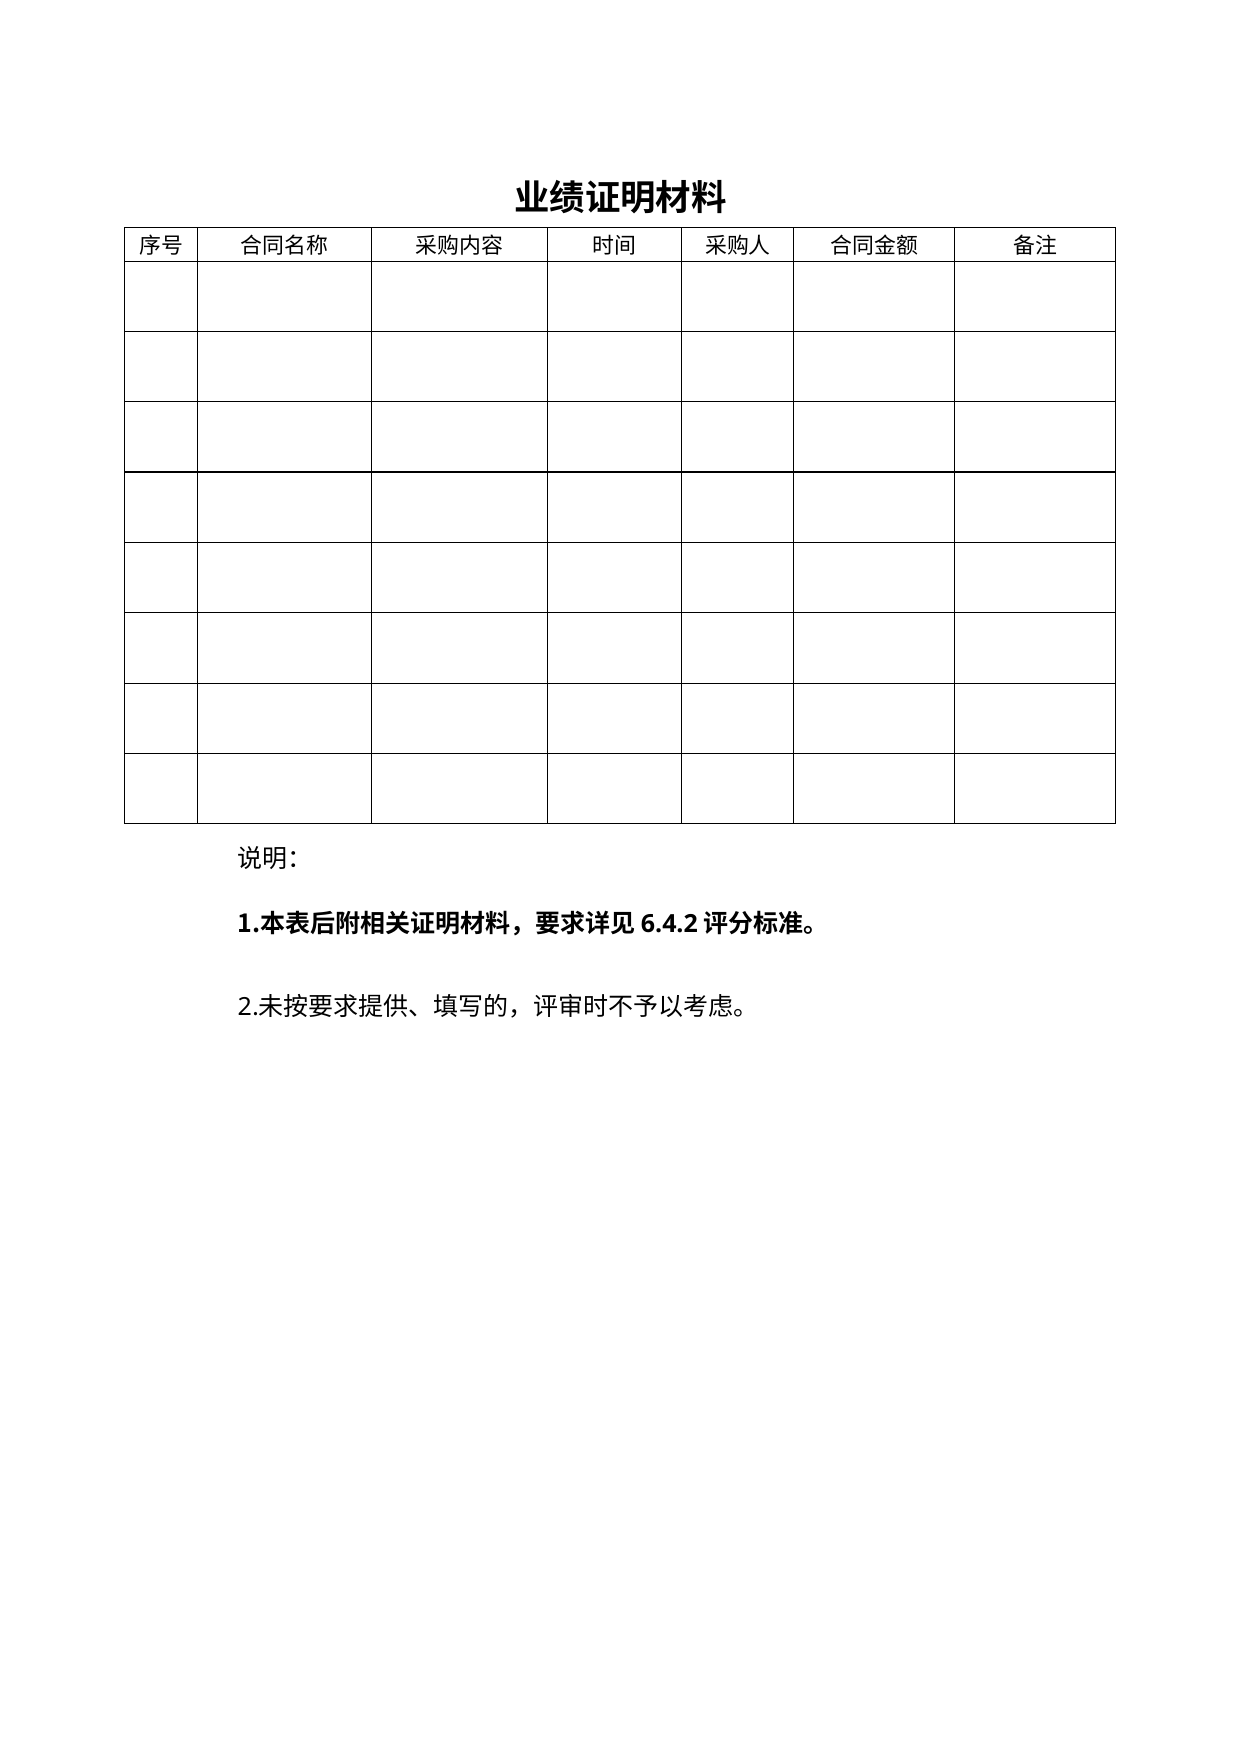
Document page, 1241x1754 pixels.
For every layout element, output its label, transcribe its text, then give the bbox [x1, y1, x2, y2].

table_cell [955, 473, 1115, 542]
table_cell [372, 754, 547, 823]
table_cell [125, 473, 197, 542]
table_cell [548, 262, 681, 331]
table_cell [955, 332, 1115, 401]
table_header 采购内容 [372, 228, 547, 261]
table_cell [682, 473, 793, 542]
table_header 时间 [548, 228, 681, 261]
table_cell [198, 543, 371, 612]
table_cell [372, 473, 547, 542]
table_cell [682, 613, 793, 682]
table_cell [372, 613, 547, 682]
table_cell [682, 543, 793, 612]
table_cell [372, 684, 547, 753]
table_cell [548, 754, 681, 823]
table_cell [955, 543, 1115, 612]
table_cell [794, 402, 954, 471]
table_cell [794, 684, 954, 753]
table_cell [125, 262, 197, 331]
table_header 合同名称 [198, 228, 371, 261]
table_header 采购人 [682, 228, 793, 261]
table_cell [198, 262, 371, 331]
table_header 序号 [125, 228, 197, 261]
table_cell [125, 402, 197, 471]
table_cell [794, 332, 954, 401]
table_cell [125, 543, 197, 612]
table_cell [548, 402, 681, 471]
table_cell [125, 684, 197, 753]
table_cell [682, 402, 793, 471]
table_cell [372, 332, 547, 401]
table_cell [548, 332, 681, 401]
table_cell [372, 402, 547, 471]
table_cell [682, 684, 793, 753]
table_cell [682, 754, 793, 823]
table_cell [955, 754, 1115, 823]
table_cell [548, 543, 681, 612]
table_cell [198, 684, 371, 753]
table_cell [198, 754, 371, 823]
table_cell [682, 262, 793, 331]
table_cell [794, 754, 954, 823]
table_cell [198, 332, 371, 401]
table_cell [125, 754, 197, 823]
text 1.本表后附相关证明材料，要求详见6.4.2评分标准。 [187, 889, 1053, 954]
table_cell [198, 613, 371, 682]
table_cell [198, 473, 371, 542]
text 说明： [187, 824, 1053, 889]
table_cell [955, 613, 1115, 682]
table_cell [548, 684, 681, 753]
table_cell [125, 332, 197, 401]
table_cell [372, 262, 547, 331]
text 业绩证明材料 [187, 162, 1053, 227]
table_header 合同金额 [794, 228, 954, 261]
table_cell [548, 613, 681, 682]
table_cell [794, 262, 954, 331]
table_cell [125, 613, 197, 682]
table_header 备注 [955, 228, 1115, 261]
table_cell [198, 402, 371, 471]
table_cell [794, 473, 954, 542]
table_cell [548, 473, 681, 542]
table_cell [682, 332, 793, 401]
table_cell [372, 543, 547, 612]
table_cell [794, 543, 954, 612]
table_cell [955, 684, 1115, 753]
table_cell [955, 402, 1115, 471]
text 2.未按要求提供、填写的，评审时不予以考虑。 [187, 972, 1053, 1037]
table_cell [794, 613, 954, 682]
table_cell [955, 262, 1115, 331]
